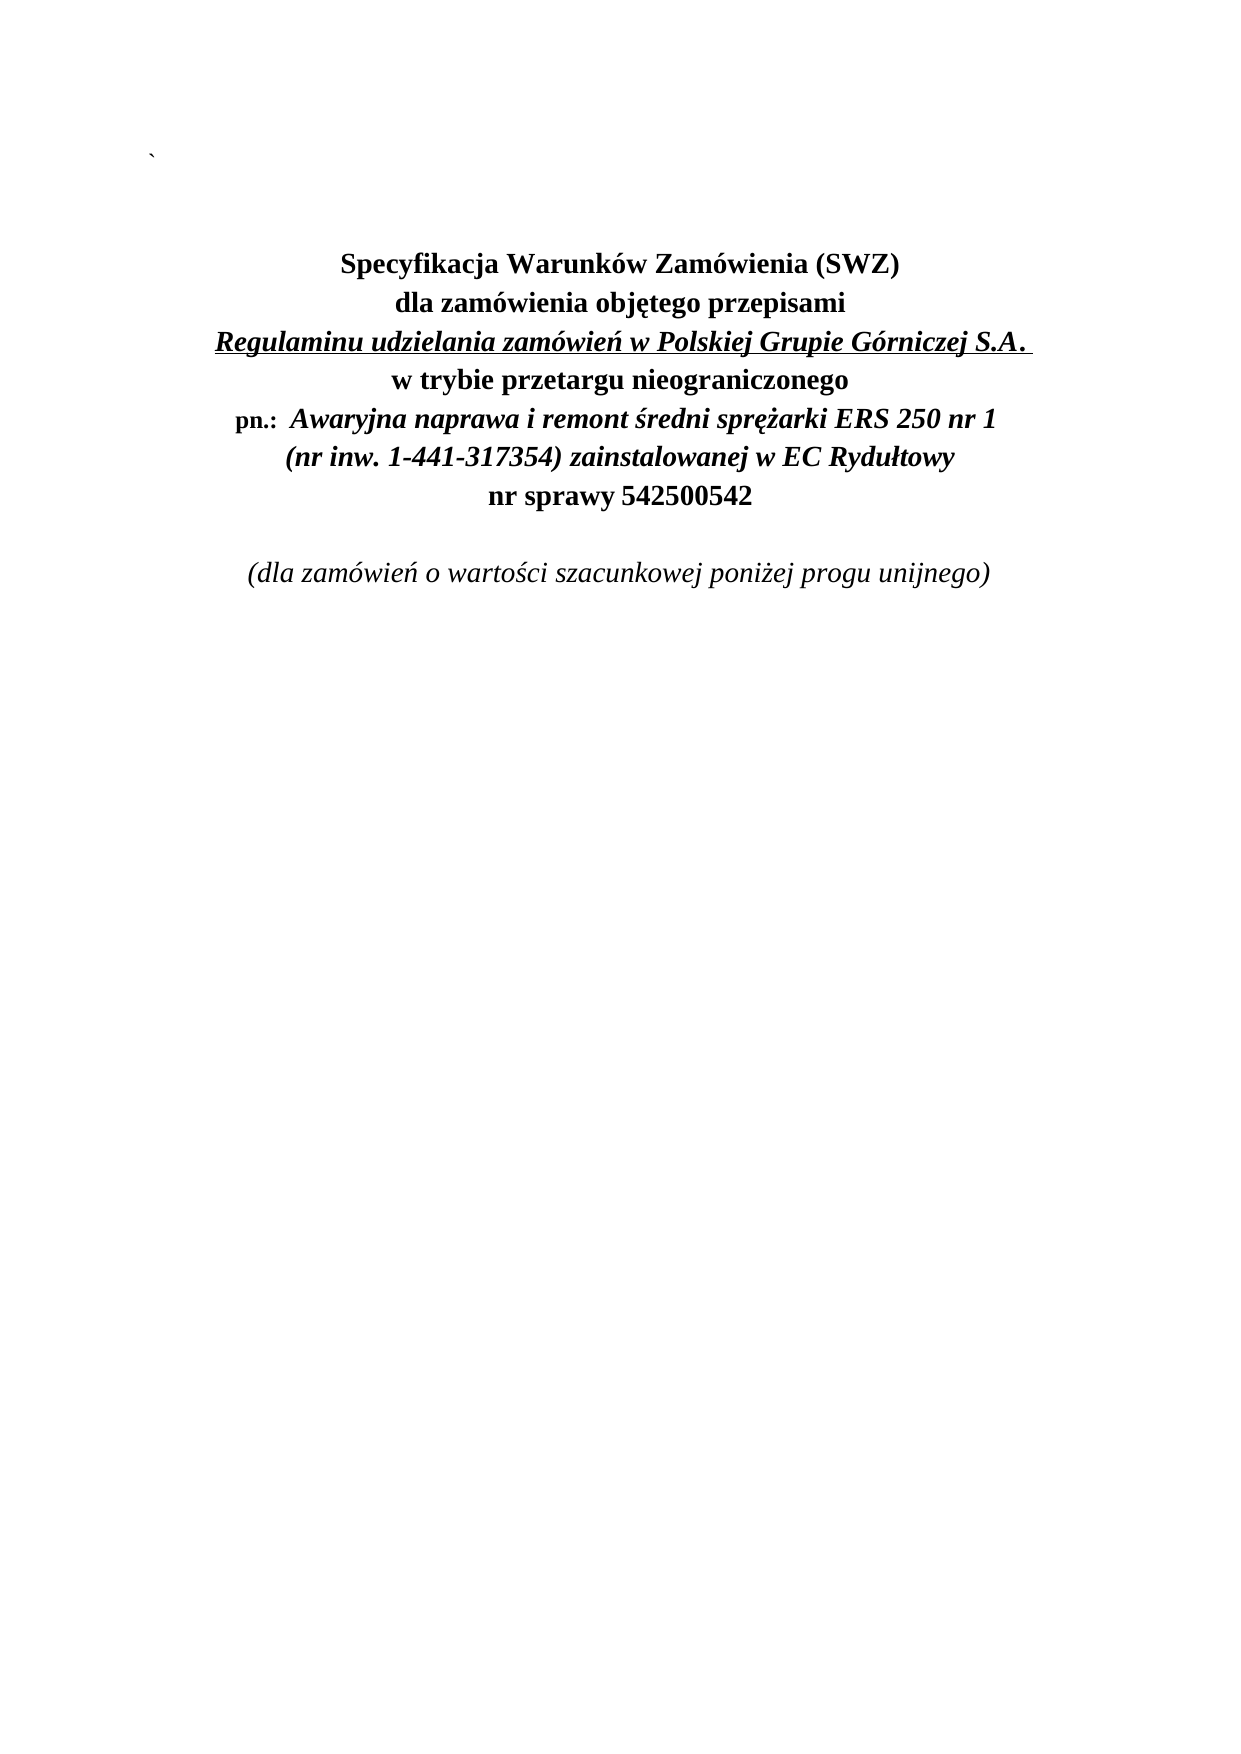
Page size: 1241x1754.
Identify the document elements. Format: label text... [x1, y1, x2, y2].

text Regulaminu udzielania zamówień w Polskiej Grupie Górniczej S.A. [148, 324, 1093, 357]
text (dla zamówień o wartości szacunkowej poniżej progu unijnego) [148, 555, 1093, 588]
text dla zamówienia objętego przepisami [148, 285, 1093, 319]
text Specyfikacja Warunków Zamówienia (SWZ) [148, 247, 1093, 280]
text w trybie przetargu nieograniczonego [148, 362, 1093, 396]
text pn.: Awaryjna naprawa i remont średni sprężarki ERS 250 nr 1 (nr inw. 1-441-317354) zainstalowanej w EC Rydułtowy [148, 401, 1093, 473]
text nr sprawy 542500542 [148, 478, 1093, 511]
text ` [148, 148, 1093, 176]
